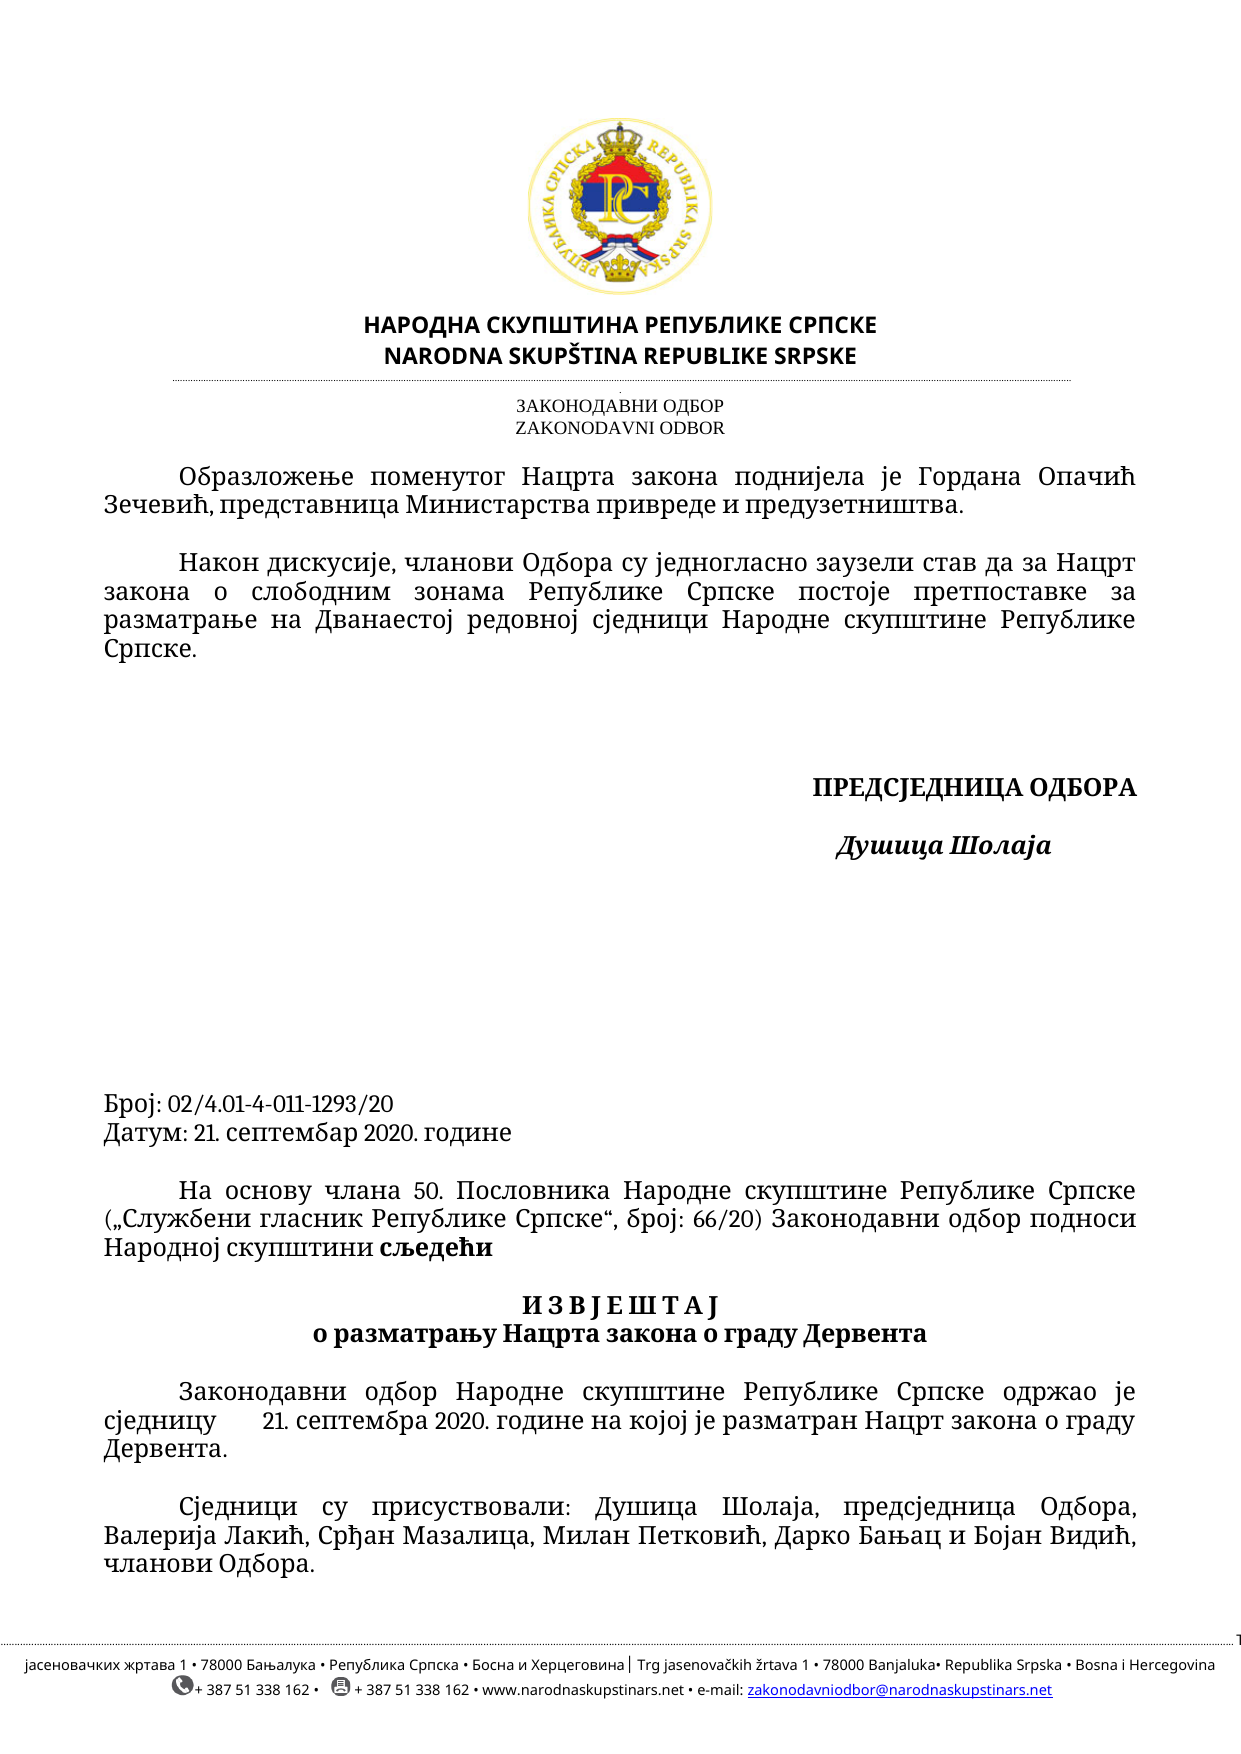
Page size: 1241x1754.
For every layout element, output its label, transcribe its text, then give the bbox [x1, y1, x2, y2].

text Број: 02/4.01-4-011-1293/20 [103, 1090, 1137, 1119]
text Образложење поменутог Нацрта закона поднијела је Гордана Опачић Зечевић, представница Министарства привреде и предузетништва. [103, 462, 1137, 520]
text Законодавни одбор Народне скупштине Републике Српске одржао је сједницу 21. септембра 2020. године на којој је разматран Нацрт закона о граду Дервента. [103, 1378, 1137, 1464]
text о разматрању Нацрта закона о граду Дервента [103, 1320, 1137, 1349]
text На основу члана 50. Пословника Народне скупштине Републике Српске („Службени гласник Републике Српске“, број: 66/20) Законодавни одбор подноси Народној скупштини сљедећи [103, 1177, 1137, 1263]
text Датум: 21. септембар 2020. године [103, 1119, 1137, 1148]
text Сједници су присуствовали: Душица Шолаја, предсједница Одбора, Валерија Лакић, Срђан Мазалица, Милан Петковић, Дарко Бањац и Бојан Видић, чланови Одбора. [103, 1493, 1137, 1579]
text Након дискусије, чланови Одбора су једногласно заузели став да за Нацрт закона о слободним зонама Републике Српске постоје претпоставке за разматрање на Дванаестој редовној сједници Народне скупштине Републике Српске. [103, 549, 1137, 664]
text ПРЕДСЈЕДНИЦА ОДБОРА [103, 774, 1137, 803]
text И З В Ј Е Ш Т А Ј [103, 1292, 1137, 1320]
text Душица Шолаја [103, 832, 1137, 860]
